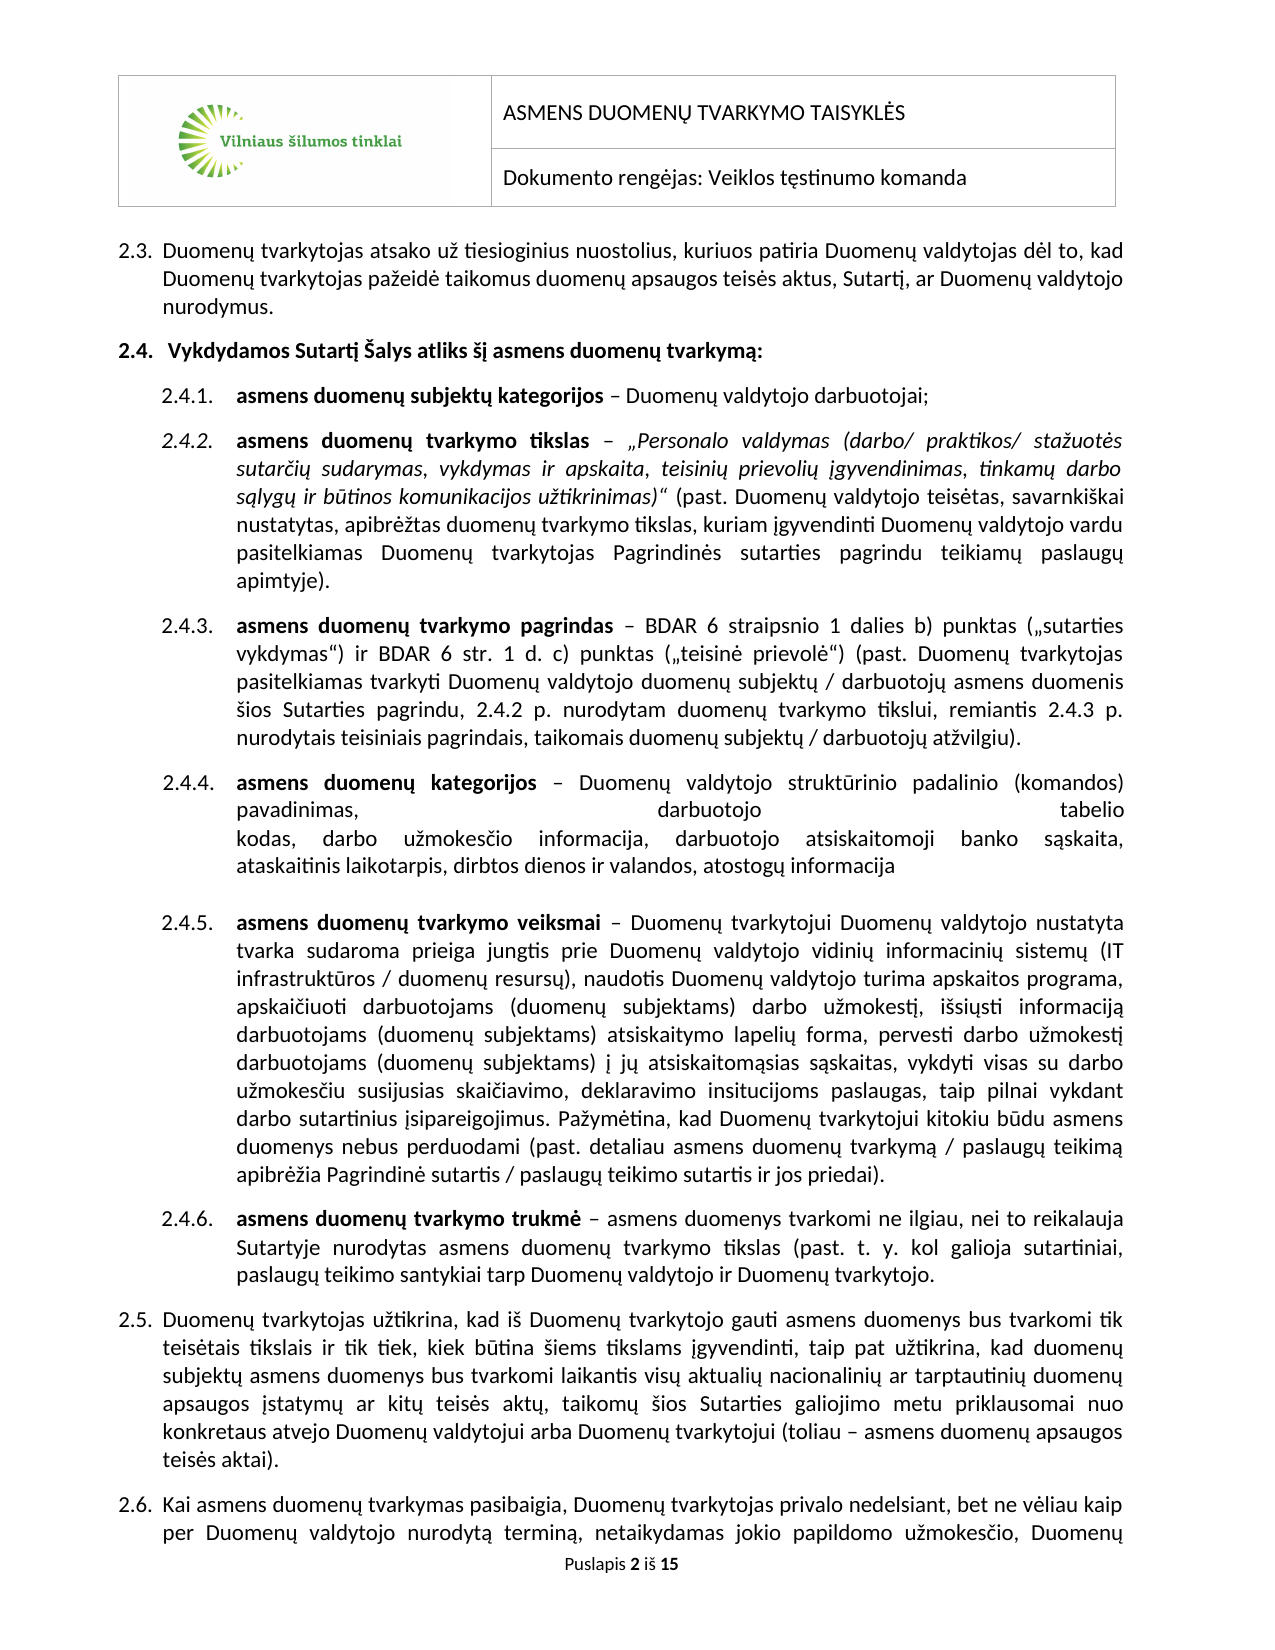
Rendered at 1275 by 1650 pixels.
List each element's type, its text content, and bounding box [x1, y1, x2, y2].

list asmens duomenų subjektų kategorijos – Duomenų valdytojo darbuotojai; [161, 381, 1125, 409]
picture [129, 76, 451, 206]
list Duomenų tvarkytojas atsako už tiesioginius nuostolius, kuriuos patiria Duomenų valdytojas dėl to, kad Duomenų tvarkytojas pažeidė taikomus duomenų apsaugos teisės aktus, Sutartį, ar Duomenų valdytojo nurodymus. [118, 236, 1125, 320]
list Vykdydamos Sutartį Šalys atliks šį asmens duomenų tvarkymą: [118, 337, 1125, 365]
list asmens duomenų tvarkymo tikslas – „Personalo valdymas (darbo/ praktikos/ stažuotės sutarčių sudarymas, vykdymas ir apskaita, teisinių prievolių įgyvendinimas, tinkamų darbo sąlygų ir būtinos komunikacijos užtikrinimas)“ (past. Duomenų valdytojo teisėtas, savarnkiškai nustatytas, apibrėžtas duomenų tvarkymo tikslas, kuriam įgyvendinti Duomenų valdytojo vardu pasitelkiamas Duomenų tvarkytojas Pagrindinės sutarties pagrindu teikiamų paslaugų apimtyje). [161, 426, 1125, 594]
list asmens duomenų tvarkymo trukmė – asmens duomenys tvarkomi ne ilgiau, nei to reikalauja Sutartyje nurodytas asmens duomenų tvarkymo tikslas (past. t. y. kol galioja sutartiniai, paslaugų teikimo santykiai tarp Duomenų valdytojo ir Duomenų tvarkytojo. [161, 1204, 1125, 1289]
list asmens duomenų tvarkymo veiksmai – Duomenų tvarkytojui Duomenų valdytojo nustatyta tvarka sudaroma prieiga jungtis prie Duomenų valdytojo vidinių informacinių sistemų (IT infrastruktūros / duomenų resursų), naudotis Duomenų valdytojo turima apskaitos programa, apskaičiuoti darbuotojams (duomenų subjektams) darbo užmokestį, išsiųsti informaciją darbuotojams (duomenų subjektams) atsiskaitymo lapelių forma, pervesti darbo užmokestį darbuotojams (duomenų subjektams) į jų atsiskaitomąsias sąskaitas, vykdyti visas su darbo užmokesčiu susijusias skaičiavimo, deklaravimo insitucijoms paslaugas, taip pilnai vykdant darbo sutartinius įsipareigojimus. Pažymėtina, kad Duomenų tvarkytojui kitokiu būdu asmens duomenys nebus perduodami (past. detaliau asmens duomenų tvarkymą / paslaugų teikimą apibrėžia Pagrindinė sutartis / paslaugų teikimo sutartis ir jos priedai). [161, 908, 1125, 1188]
list Duomenų tvarkytojas užtikrina, kad iš Duomenų tvarkytojo gauti asmens duomenys bus tvarkomi tik teisėtais tikslais ir tik tiek, kiek būtina šiems tikslams įgyvendinti, taip pat užtikrina, kad duomenų subjektų asmens duomenys bus tvarkomi laikantis visų aktualių nacionalinių ar tarptautinių duomenų apsaugos įstatymų ar kitų teisės aktų, taikomų šios Sutarties galiojimo metu priklausomai nuo konkretaus atvejo Duomenų valdytojui arba Duomenų tvarkytojui (toliau – asmens duomenų apsaugos teisės aktai). [118, 1305, 1125, 1473]
list asmens duomenų kategorijos – Duomenų valdytojo struktūrinio padalinio (komandos) pavadinimas, darbuotojo tabelio kodas, darbo užmokesčio informacija, darbuotojo atsiskaitomoji banko sąskaita, ataskaitinis laikotarpis, dirbtos dienos ir valandos, atostogų informacija [162, 768, 1125, 880]
list asmens duomenų tvarkymo pagrindas – BDAR 6 straipsnio 1 dalies b) punktas („sutarties vykdymas“) ir BDAR 6 str. 1 d. c) punktas („teisinė prievolė“) (past. Duomenų tvarkytojas pasitelkiamas tvarkyti Duomenų valdytojo duomenų subjektų / darbuotojų asmens duomenis šios Sutarties pagrindu, 2.4.2 p. nurodytam duomenų tvarkymo tikslui, remiantis 2.4.3 p. nurodytais teisiniais pagrindais, taikomais duomenų subjektų / darbuotojų atžvilgiu). [161, 611, 1125, 751]
